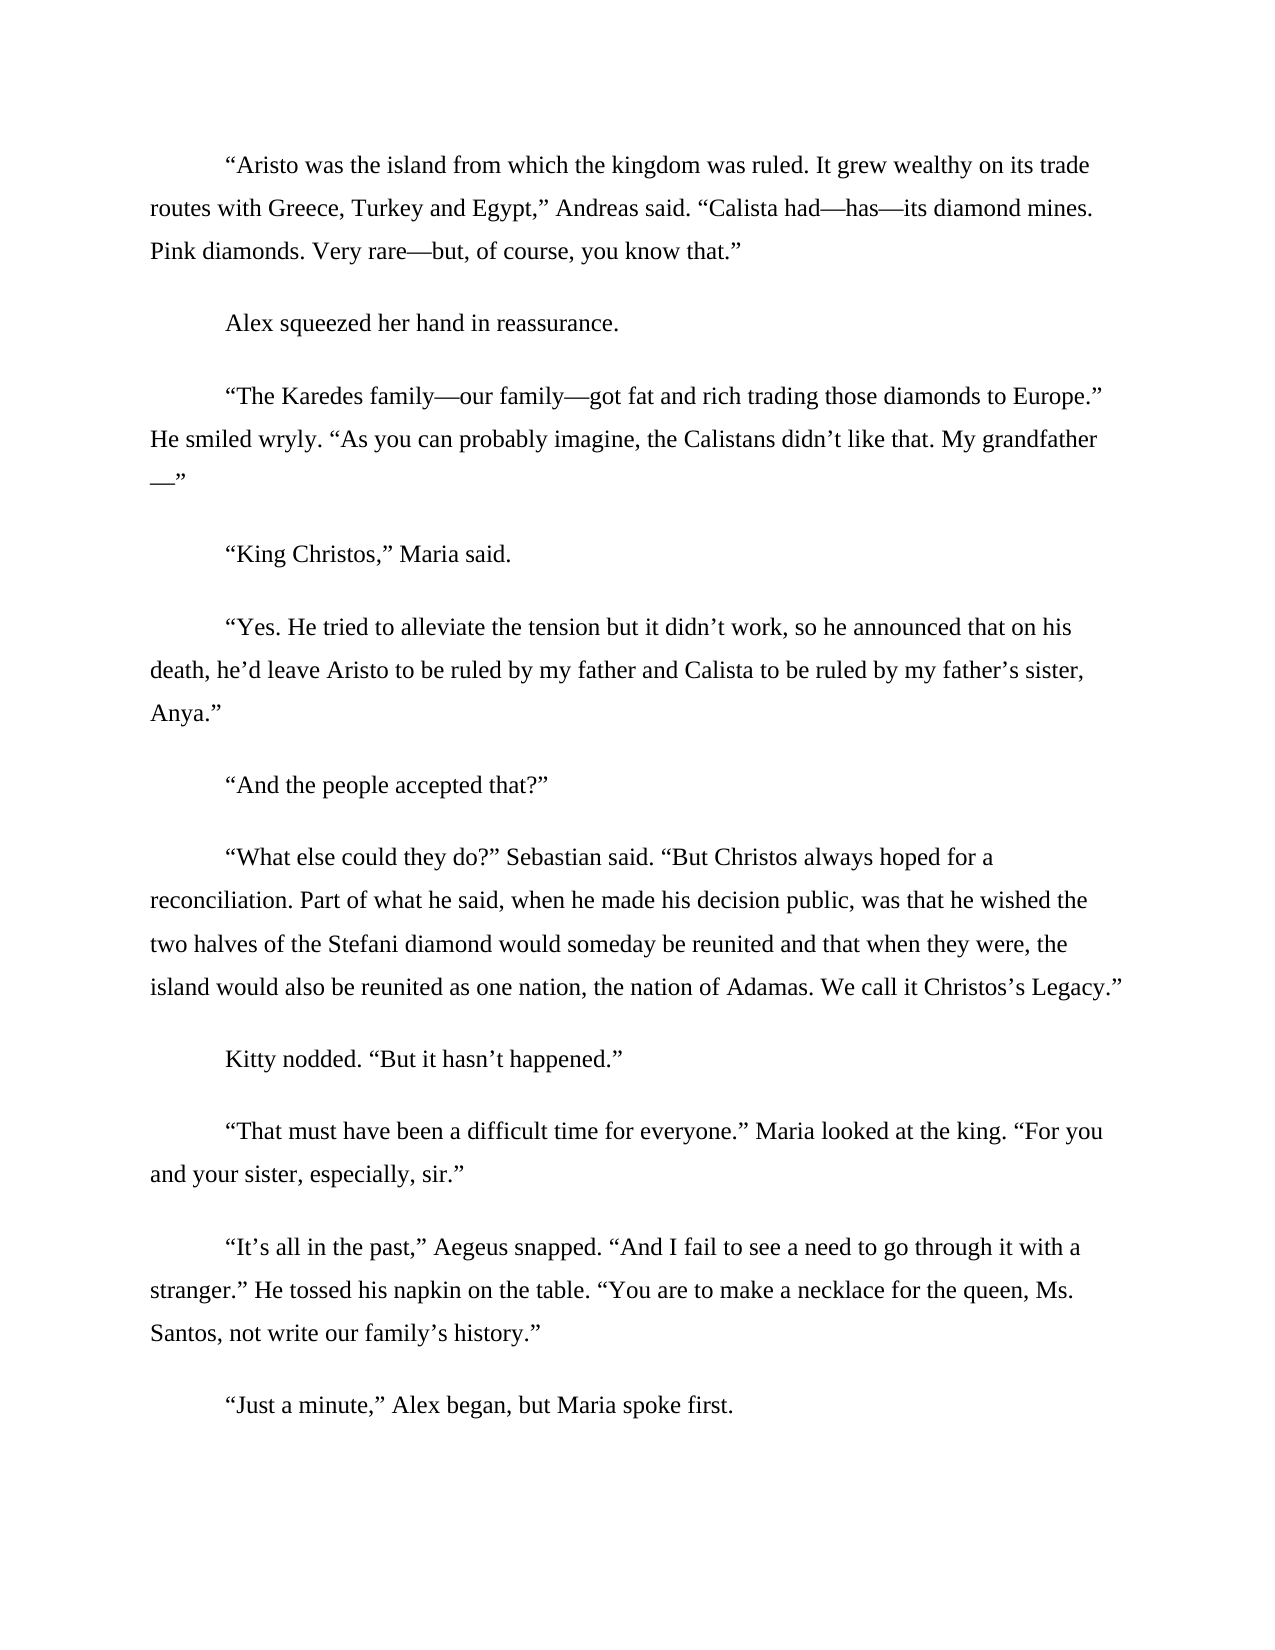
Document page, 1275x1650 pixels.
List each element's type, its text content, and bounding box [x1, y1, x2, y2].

text “The Karedes family—our family—got fat and rich trading those diamonds to Europe.” He smiled wryly. “As you can probably imagine, the Calistans didn’t like that. My grandfather—” [150, 381, 1125, 496]
text “Yes. He tried to alleviate the tension but it didn’t work, so he announced that on his death, he’d leave Aristo to be ruled by my father and Calista to be ruled by my father’s sister, Anya.” [150, 612, 1125, 727]
text “And the people accepted that?” [150, 770, 1125, 799]
text “What else could they do?” Sebastian said. “But Christos always hoped for a reconciliation. Part of what he said, when he made his decision public, was that he wished the two halves of the Stefani diamond would someday be reunited and that when they were, the island would also be reunited as one nation, the nation of Adamas. We call it Christos’s Legacy.” [150, 842, 1125, 1001]
text “It’s all in the past,” Aegeus snapped. “And I fail to see a need to go through it with a stranger.” He tossed his napkin on the table. “You are to make a necklace for the queen, Ms. Santos, not write our family’s history.” [150, 1232, 1125, 1347]
text Kitty nodded. “But it hasn’t happened.” [150, 1044, 1125, 1073]
text Alex squeezed her hand in reassurance. [150, 308, 1125, 337]
text “Just a minute,” Alex began, but Maria spoke first. [150, 1390, 1125, 1419]
text “King Christos,” Maria said. [150, 539, 1125, 568]
text “Aristo was the island from which the kingdom was ruled. It grew wealthy on its trade routes with Greece, Turkey and Egypt,” Andreas said. “Calista had—has—its diamond mines. Pink diamonds. Very rare—but, of course, you know that.” [150, 150, 1125, 265]
text “That must have been a difficult time for everyone.” Maria looked at the king. “For you and your sister, especially, sir.” [150, 1116, 1125, 1188]
